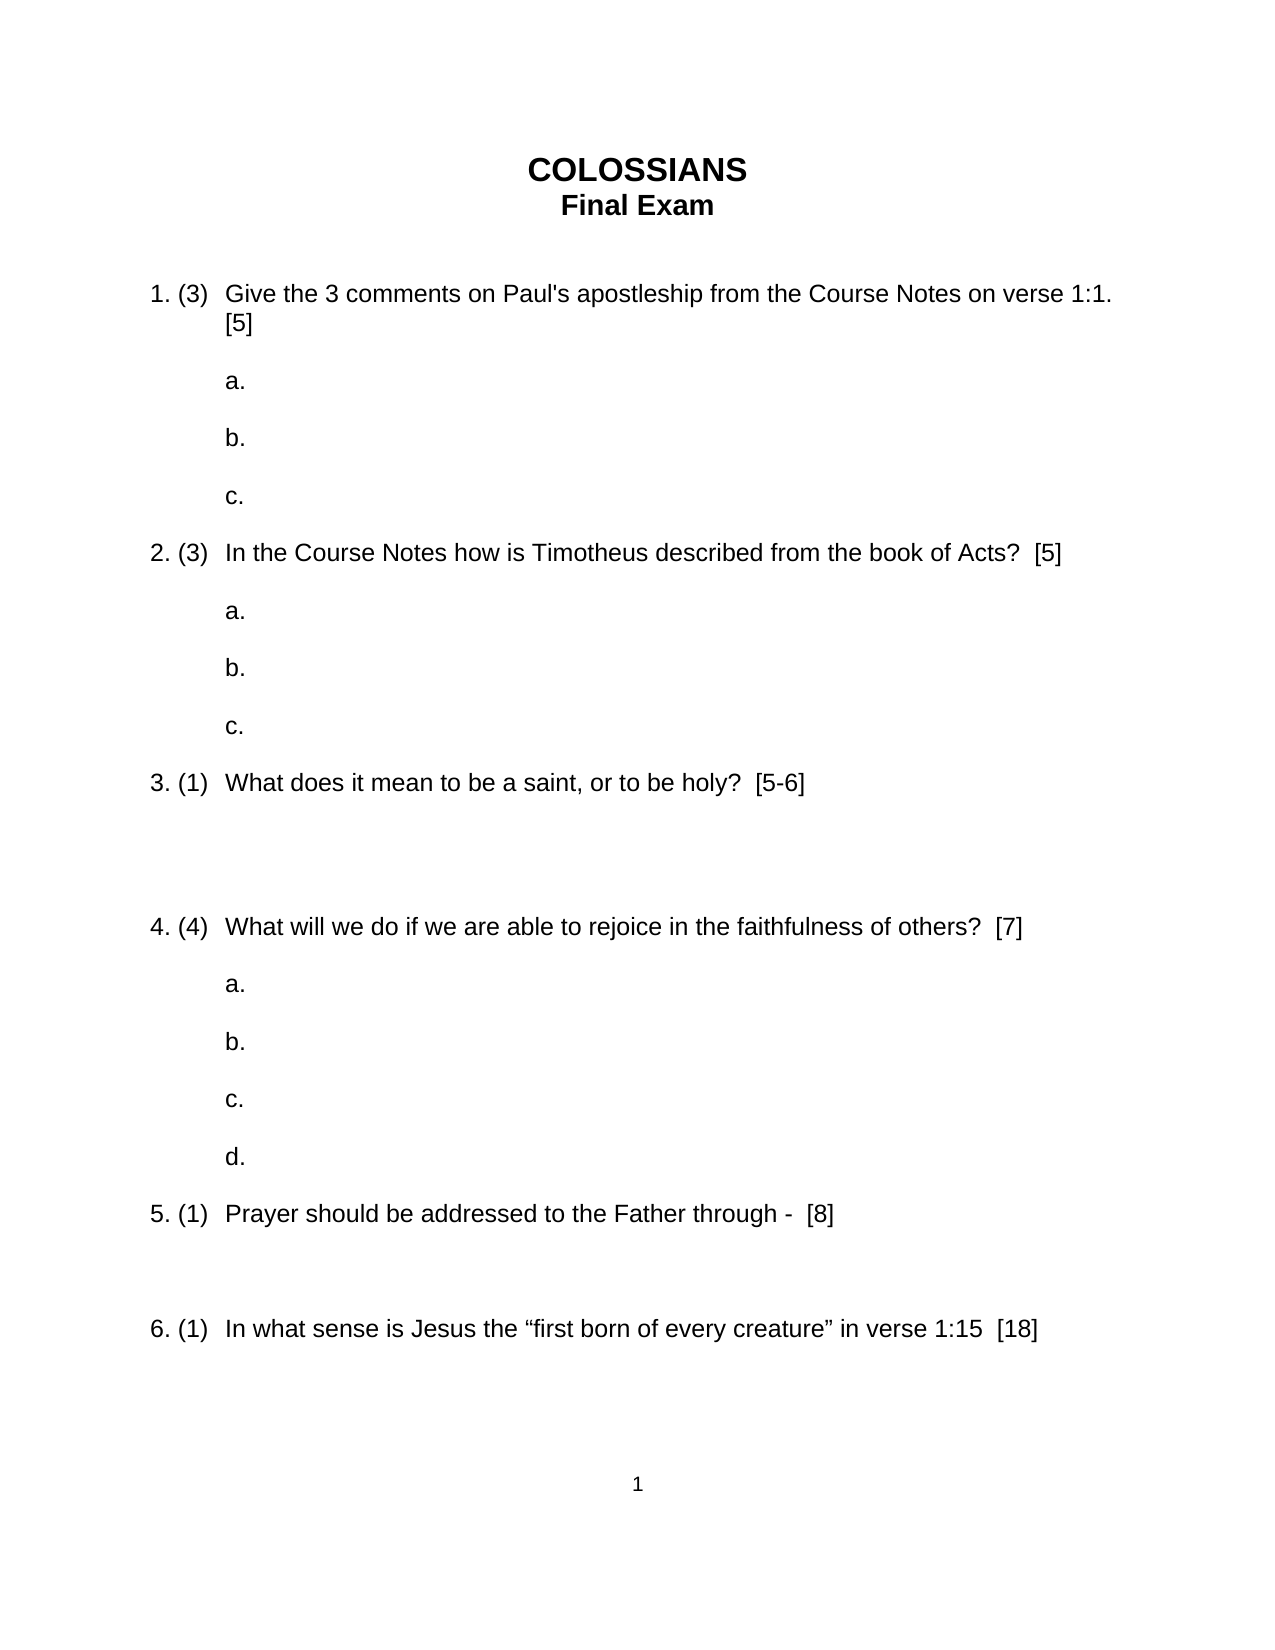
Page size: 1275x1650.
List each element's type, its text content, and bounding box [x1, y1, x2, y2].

text COLOSSIANS [150, 150, 1125, 188]
text c. [150, 711, 1125, 739]
text a. [150, 596, 1125, 624]
text Final Exam [150, 188, 1125, 222]
text 6. (1) In what sense is Jesus the “first born of every creature” in verse 1:15 [18] [150, 1314, 1125, 1343]
text 3. (1) What does it mean to be a saint, or to be holy? [5-6] [150, 768, 1125, 797]
text c. [150, 481, 1125, 509]
text 5. (1) Prayer should be addressed to the Father through - [8] [150, 1199, 1125, 1228]
text 1. (3) Give the 3 comments on Paul's apostleship from the Course Notes on verse 1:1. [5] [150, 279, 1125, 337]
text d. [150, 1142, 1125, 1171]
text a. [150, 969, 1125, 998]
text 2. (3) In the Course Notes how is Timotheus described from the book of Acts? [5] [150, 538, 1125, 567]
text b. [150, 653, 1125, 682]
text 4. (4) What will we do if we are able to rejoice in the faithfulness of others? [7] [150, 912, 1125, 941]
text c. [150, 1084, 1125, 1113]
text a. [150, 366, 1125, 394]
text b. [150, 1027, 1125, 1056]
text b. [150, 423, 1125, 452]
